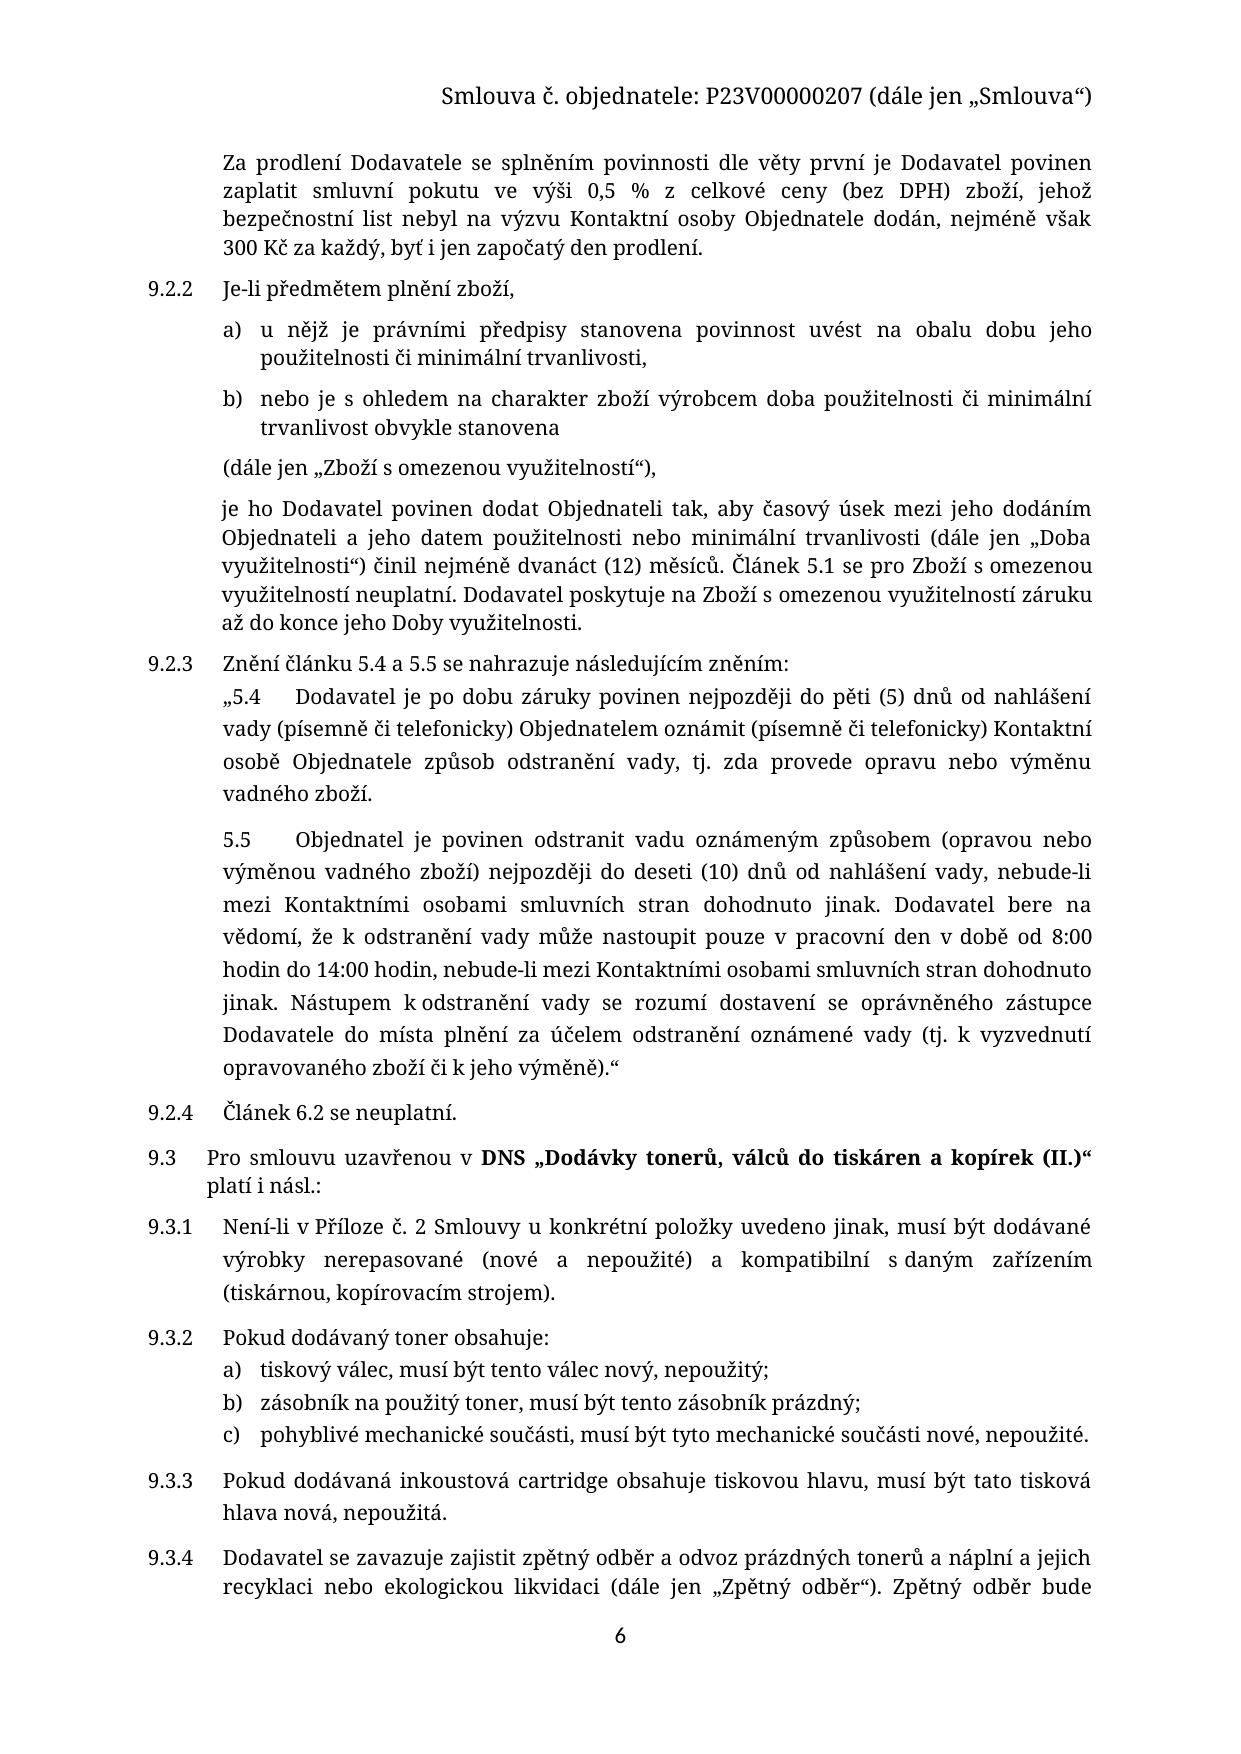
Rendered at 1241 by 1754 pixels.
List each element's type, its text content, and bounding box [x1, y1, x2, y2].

list nebo je s ohledem na charakter zboží výrobcem doba použitelnosti či minimální trvanlivost obvykle stanovena [223, 384, 1093, 441]
list u nějž je právními předpisy stanovena povinnost uvést na obalu dobu jeho použitelnosti či minimální trvanlivosti, [223, 315, 1093, 372]
list Pokud dodávaná inkoustová cartridge obsahuje tiskovou hlavu, musí být tato tisková hlava nová, nepoužitá. [148, 1466, 1093, 1527]
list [148, 1543, 1093, 1600]
list pohyblivé mechanické součásti, musí být tyto mechanické součásti nové, nepoužité. [223, 1421, 1093, 1449]
list Pokud dodávaný toner obsahuje: [148, 1323, 1093, 1351]
list tiskový válec, musí být tento válec nový, nepoužitý; [223, 1355, 1093, 1384]
text (dále jen „Zboží s omezenou využitelností“), [223, 453, 1093, 482]
text je ho Dodavatel povinen dodat Objednateli tak, aby časový úsek mezi jeho dodáním Objednateli a jeho datem použitelnosti nebo minimální trvanlivosti (dále jen „Doba využitelnosti“) činil nejméně dvanáct (12) měsíců. Článek 5.1 se pro Zboží s omezenou využitelností neuplatní. Dodavatel poskytuje na Zboží s omezenou využitelností záruku až do konce jeho Doby využitelnosti. [221, 494, 1093, 637]
list Pro smlouvu uzavřenou v DNS „Dodávky tonerů, válců do tiskáren a kopírek (II.)“ platí i násl.: [148, 1143, 1093, 1200]
list 5.5 Objednatel je povinen odstranit vadu oznámeným způsobem (opravou nebo výměnou vadného zboží) nejpozději do deseti (10) dnů od nahlášení vady, nebude-li mezi Kontaktními osobami smluvních stran dohodnuto jinak. Dodavatel bere na vědomí, že k odstranění vady může nastoupit pouze v pracovní den v době od 8:00 hodin do 14:00 hodin, nebude-li mezi Kontaktními osobami smluvních stran dohodnuto jinak. Nástupem k odstranění vady se rozumí dostavení se oprávněného zástupce Dodavatele do místa plnění za účelem odstranění oznámené vady (tj. k vyzvednutí opravovaného zboží či k jeho výměně).“ [223, 825, 1093, 1081]
list Je-li předmětem plnění zboží, [148, 274, 1093, 302]
list zásobník na použitý toner, musí být tento zásobník prázdný; [223, 1388, 1093, 1416]
list „5.4 Dodavatel je po dobu záruky povinen nejpozději do pěti (5) dnů od nahlášení vady (písemně či telefonicky) Objednatelem oznámit (písemně či telefonicky) Kontaktní osobě Objednatele způsob odstranění vady, tj. zda provede opravu nebo výměnu vadného zboží. [223, 682, 1093, 808]
list Článek 6.2 se neuplatní. [148, 1098, 1093, 1126]
list Není-li v Příloze č. 2 Smlouvy u konkrétní položky uvedeno jinak, musí být dodávané výrobky nerepasované (nové a nepoužité) a kompatibilní s daným zařízením (tiskárnou, kopírovacím strojem). [148, 1212, 1093, 1306]
list Znění článku 5.4 a 5.5 se nahrazuje následujícím zněním: [148, 649, 1093, 678]
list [148, 148, 1093, 261]
